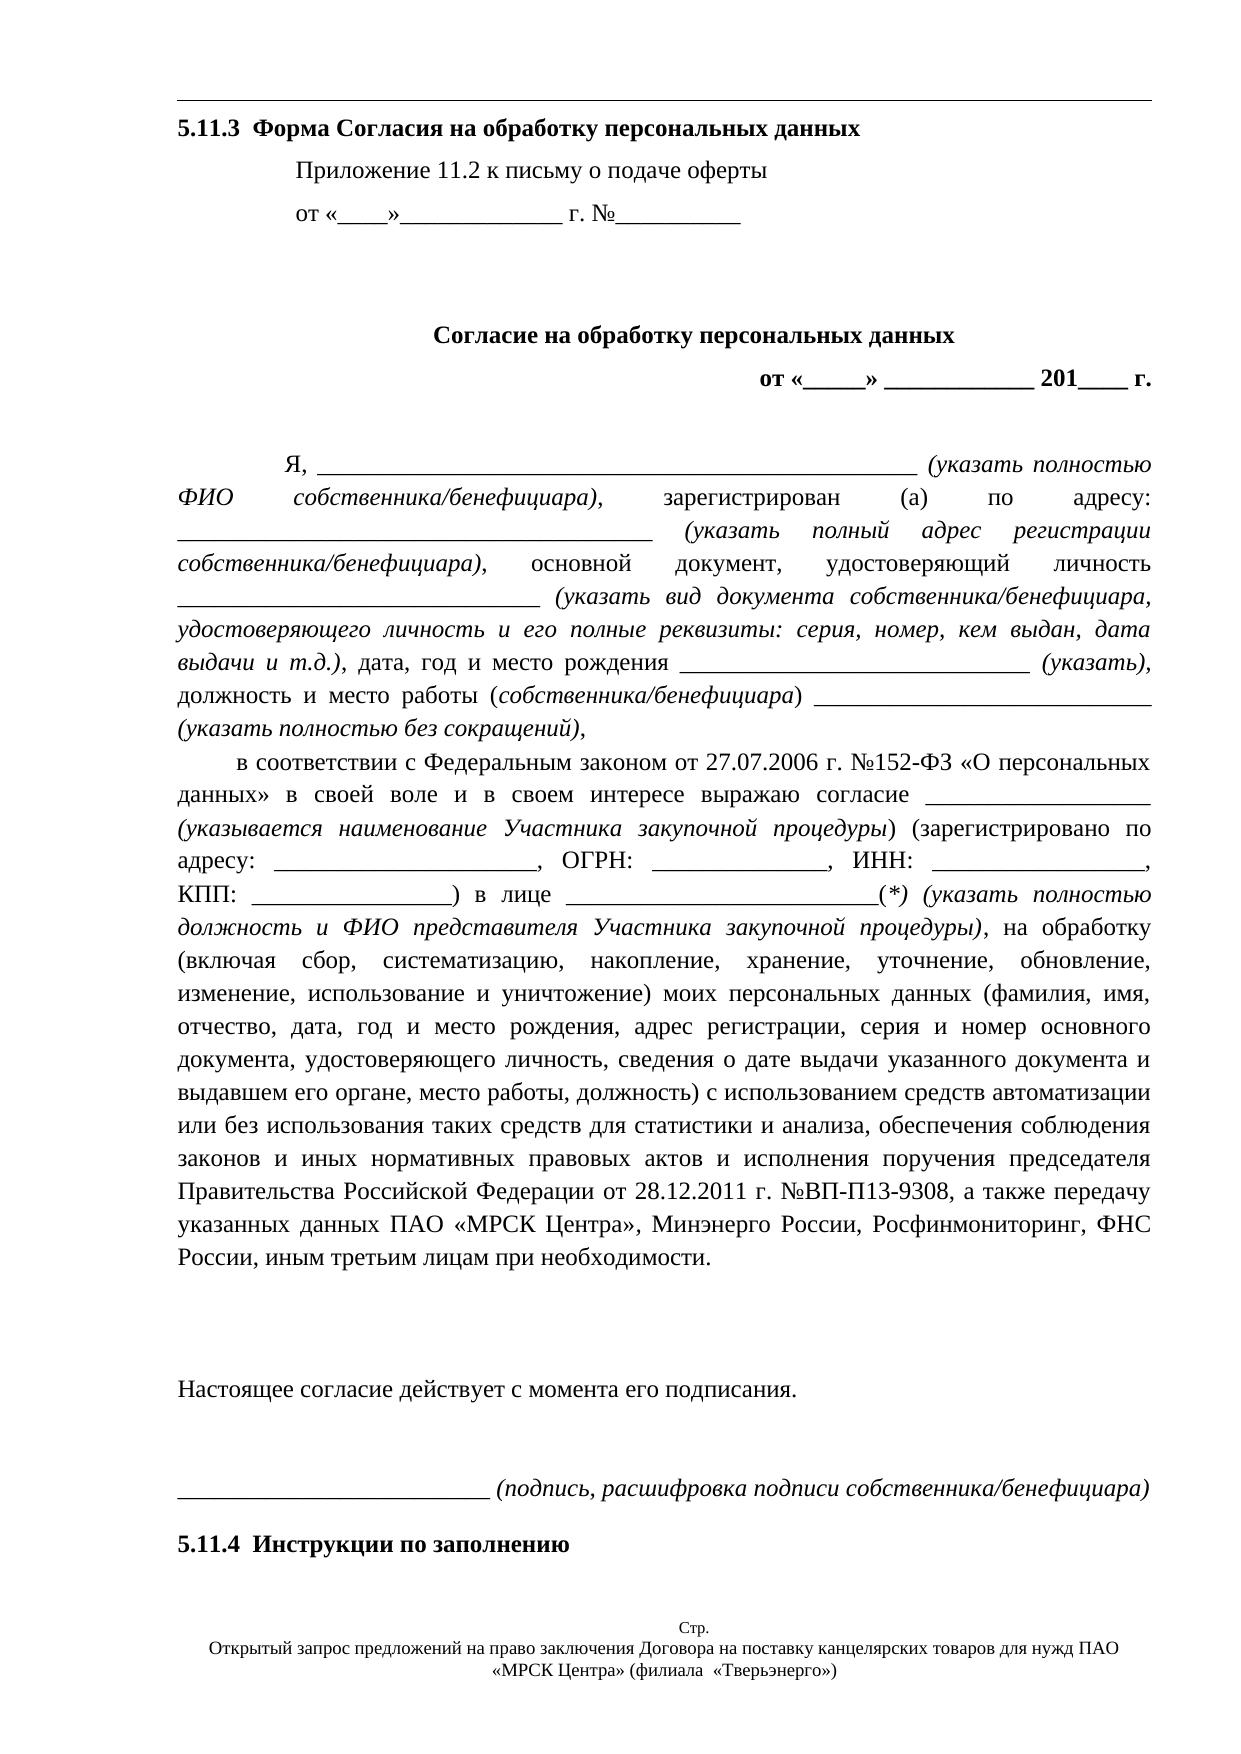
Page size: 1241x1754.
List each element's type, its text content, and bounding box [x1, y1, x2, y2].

text Настоящее согласие действует с момента его подписания. [177, 1374, 1152, 1403]
subtitle Инструкции по заполнению [177, 1529, 1152, 1557]
text Согласие на обработку персональных данных [177, 320, 1152, 349]
text Я, ________________________________________________ (указать полностью ФИО собственника/бенефициара), зарегистрирован (а) по адресу: ______________________________________ (указать полный адрес регистрации собственника/бенефициара), основной документ, удостоверяющий личность _____________________________ (указать вид документа собственника/бенефициара, удостоверяющего личность и его полные реквизиты: серия, номер, кем выдан, дата выдачи и т.д.), дата, год и место рождения ____________________________ (указать), должность и место работы (собственника/бенефициара) ___________________________ (указать полностью без сокращений), [177, 449, 1152, 742]
text от «_____» ____________ 201____ г. [177, 363, 1152, 392]
text в соответствии с Федеральным законом от 27.07.2006 г. №152-ФЗ «О персональных данных» в своей воле и в своем интересе выражаю согласие __________________ (указывается наименование Участника закупочной процедуры) (зарегистрировано по адресу: _____________________, ОГРН: ______________, ИНН: _________________, КПП: ________________) в лице _________________________(*) (указать полностью должность и ФИО представителя Участника закупочной процедуры), на обработку (включая сбор, систематизацию, накопление, хранение, уточнение, обновление, изменение, использование и уничтожение) моих персональных данных (фамилия, имя, отчество, дата, год и место рождения, адрес регистрации, серия и номер основного документа, удостоверяющего личность, сведения о дате выдачи указанного документа и выдавшем его органе, место работы, должность) с использованием средств автоматизации или без использования таких средств для статистики и анализа, обеспечения соблюдения законов и иных нормативных правовых актов и исполнения поручения председателя Правительства Российской Федерации от 28.12.2011 г. №ВП-П13-9308, а также передачу указанных данных ПАО «МРСК Центра», Минэнерго России, Росфинмониторинг, ФНС России, иным третьим лицам при необходимости. [177, 747, 1152, 1271]
text _________________________ (подпись, расшифровка подписи собственника/бенефициара) [177, 1473, 1152, 1502]
text Приложение 11.2 к письму о подаче оферты от «____»_____________ г. №__________ [295, 155, 1152, 227]
subtitle Форма Согласия на обработку персональных данных [177, 113, 1152, 142]
